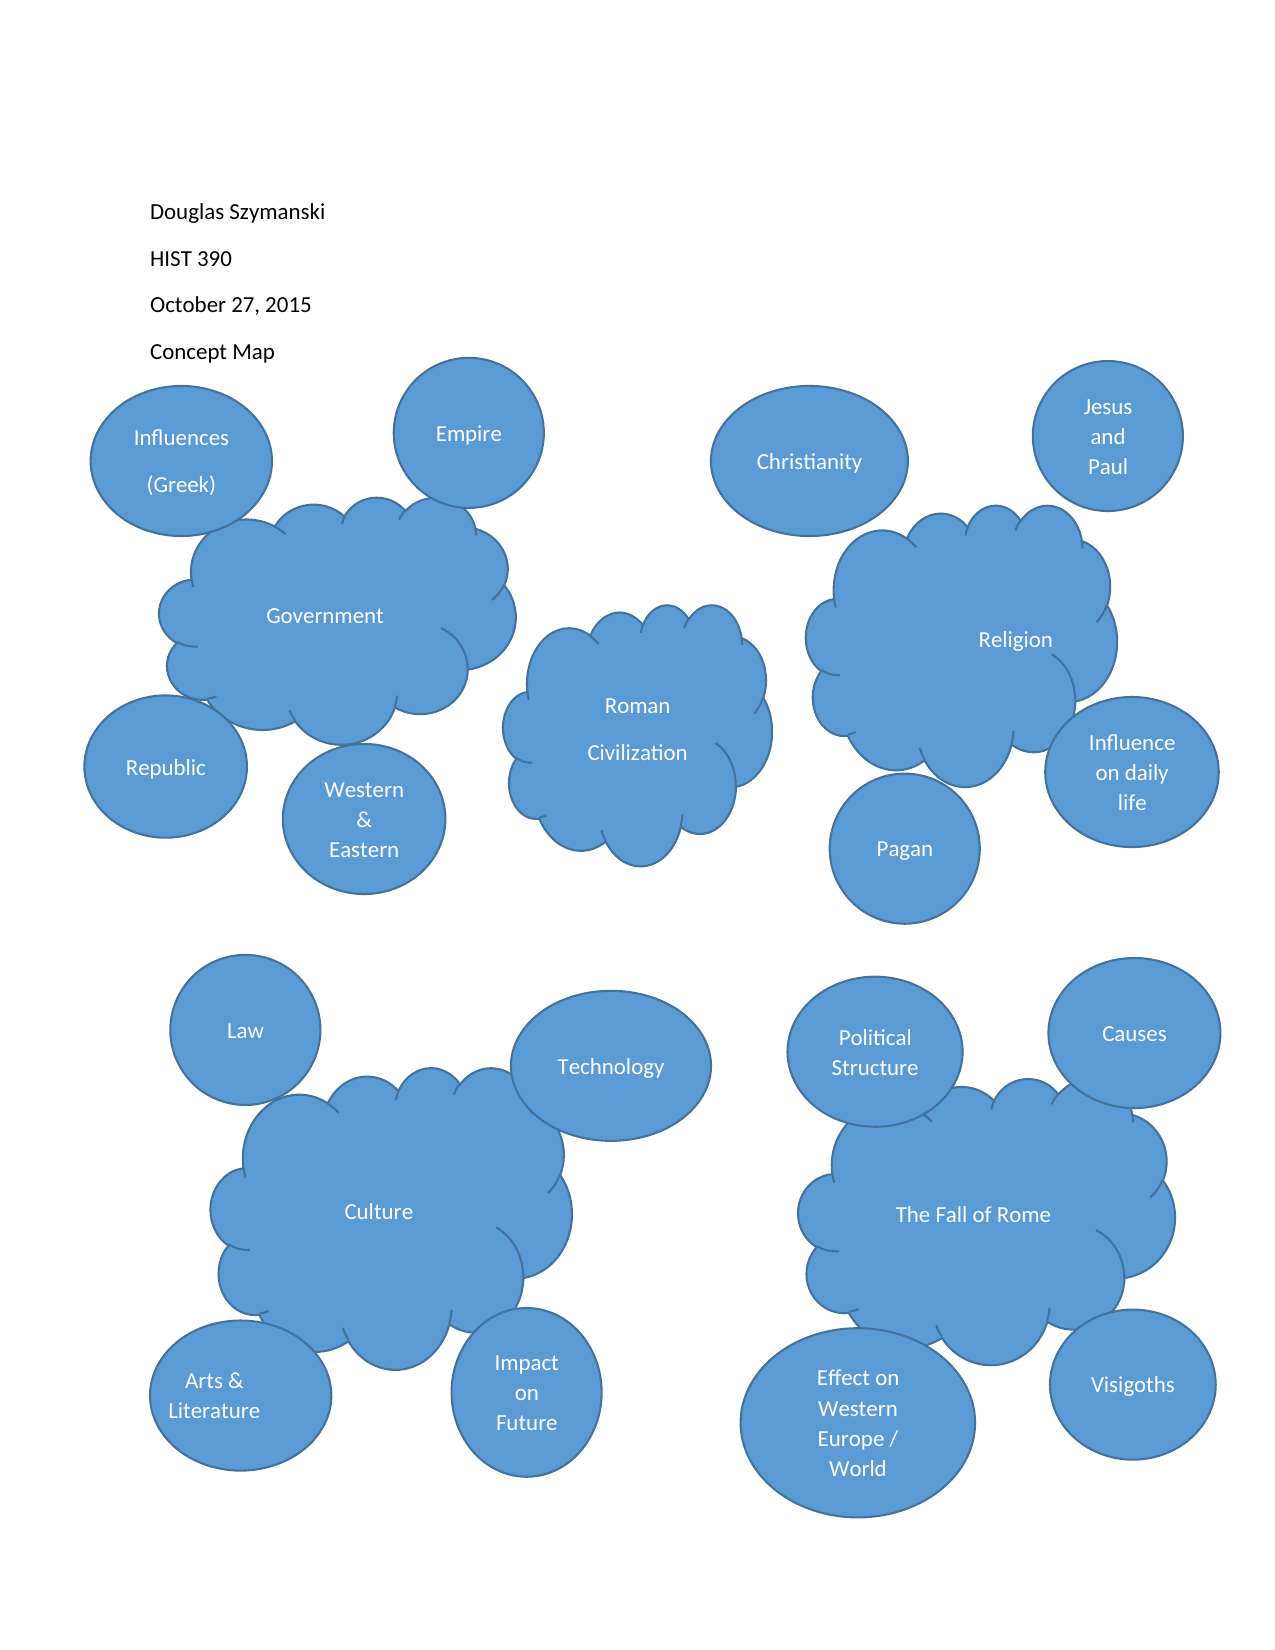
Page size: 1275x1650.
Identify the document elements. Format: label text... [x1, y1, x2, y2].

text Douglas Szymanski [150, 197, 1125, 225]
text Concept Map [150, 337, 1125, 366]
text HIST 390 [150, 244, 1125, 272]
text October 27, 2015 [150, 291, 1125, 319]
